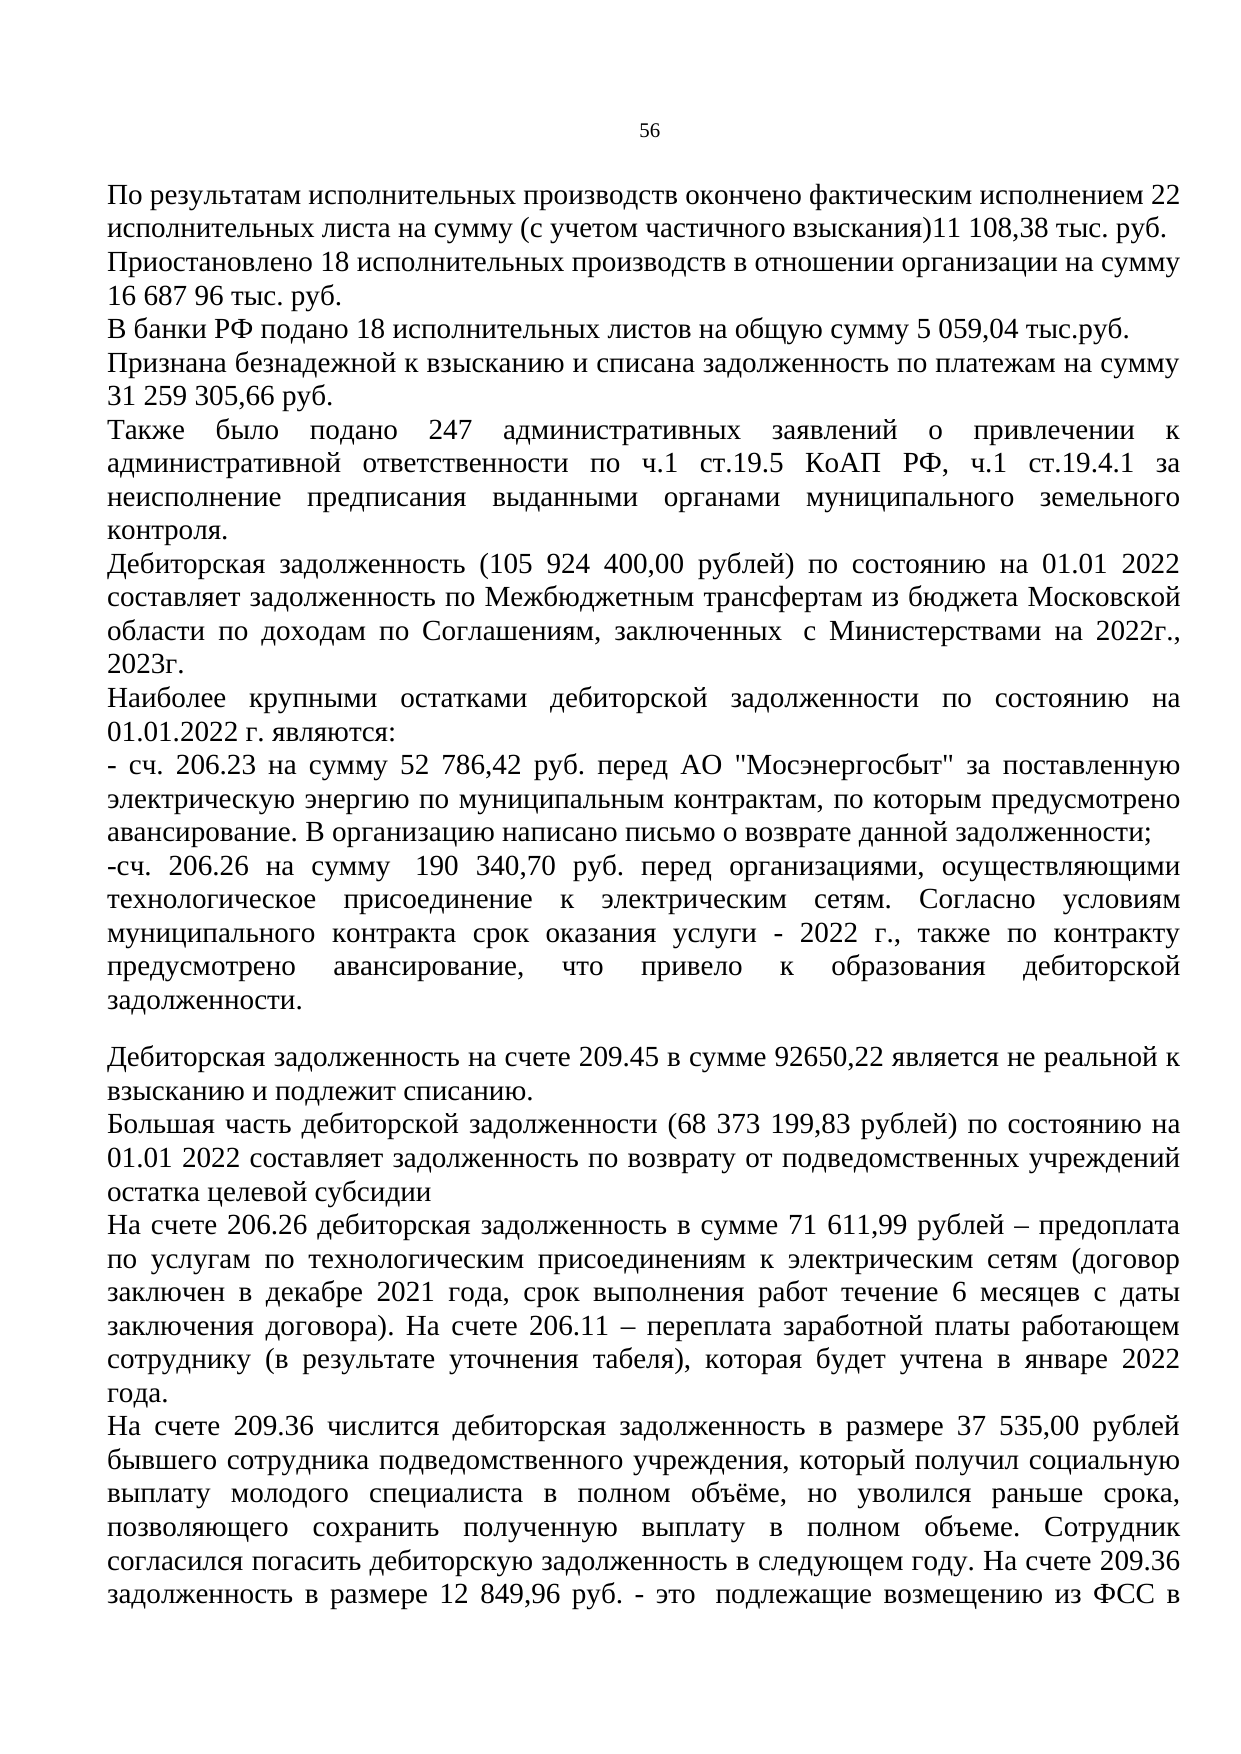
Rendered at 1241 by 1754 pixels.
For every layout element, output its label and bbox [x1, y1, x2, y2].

table_cell [107, 177, 1181, 1610]
